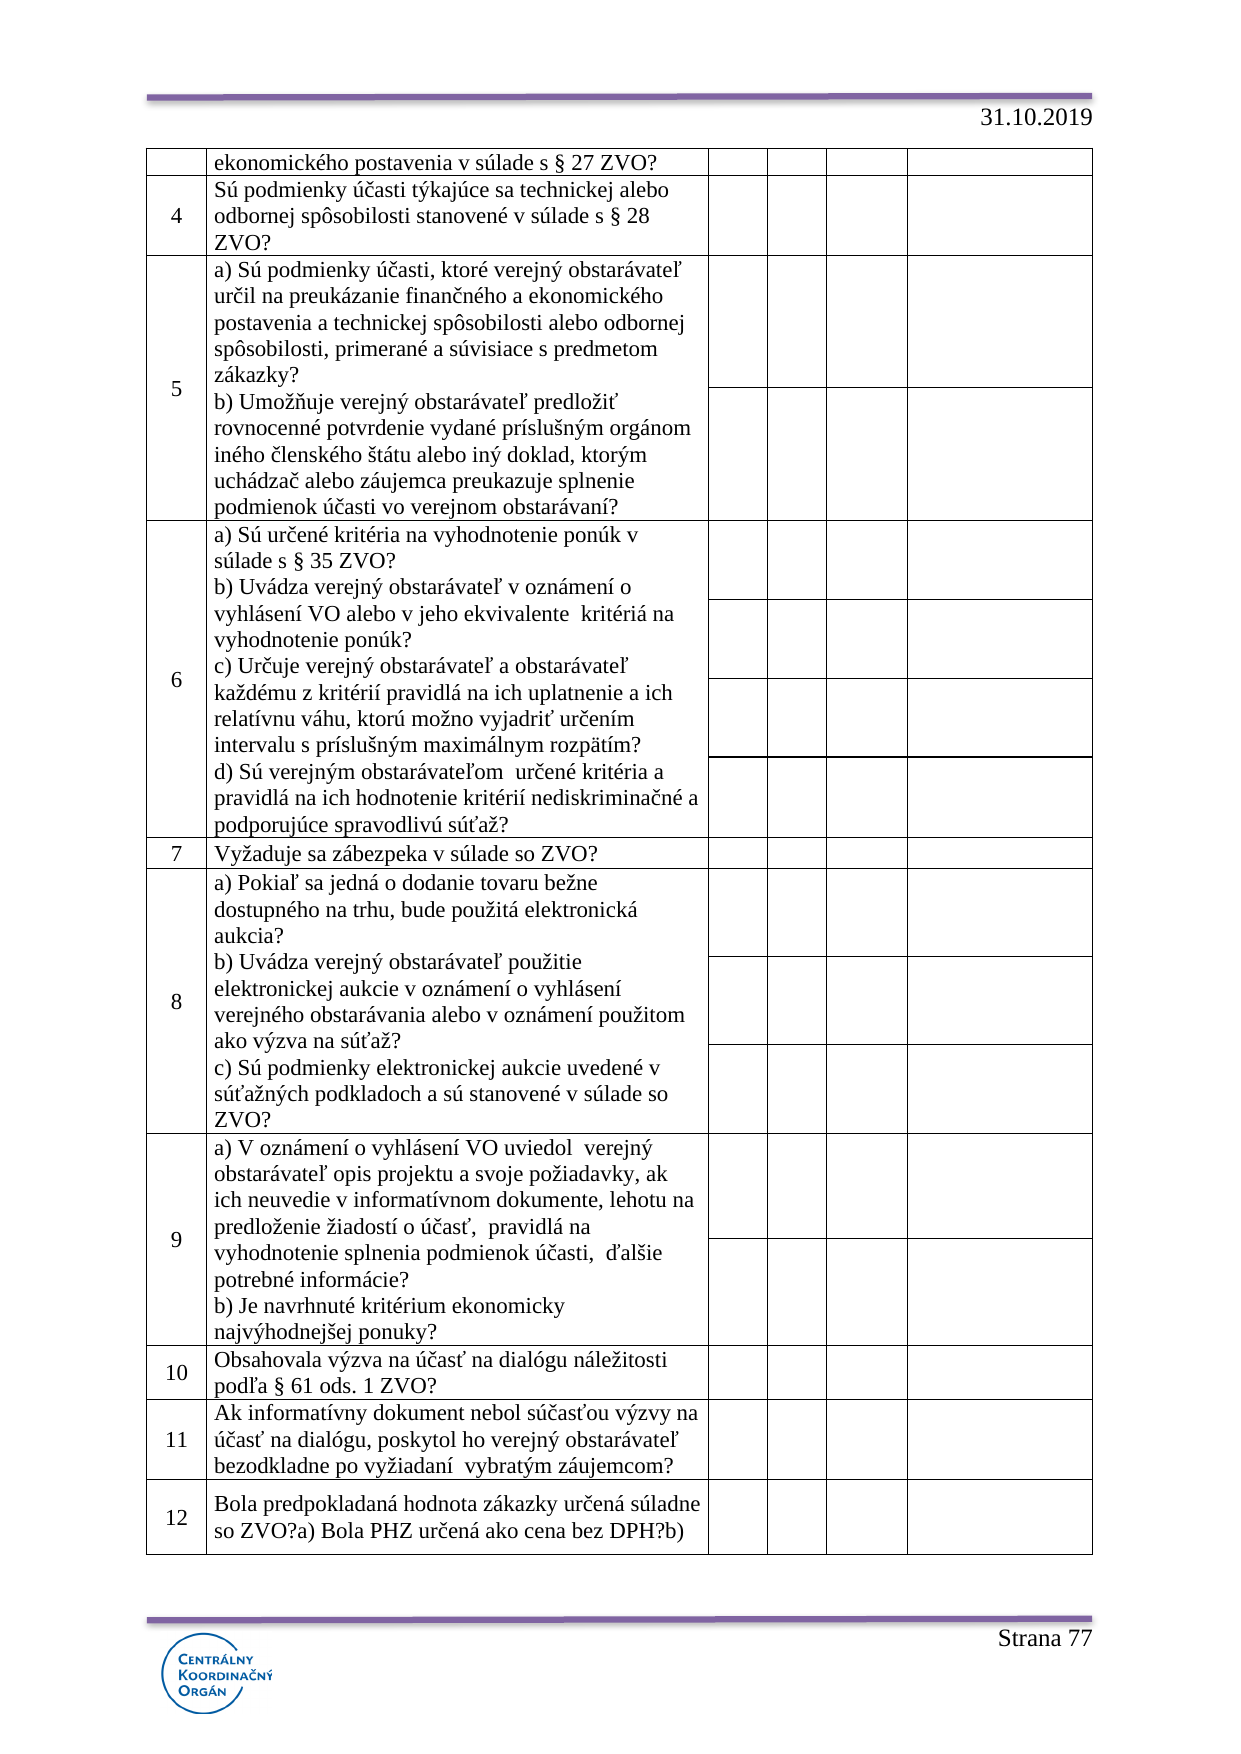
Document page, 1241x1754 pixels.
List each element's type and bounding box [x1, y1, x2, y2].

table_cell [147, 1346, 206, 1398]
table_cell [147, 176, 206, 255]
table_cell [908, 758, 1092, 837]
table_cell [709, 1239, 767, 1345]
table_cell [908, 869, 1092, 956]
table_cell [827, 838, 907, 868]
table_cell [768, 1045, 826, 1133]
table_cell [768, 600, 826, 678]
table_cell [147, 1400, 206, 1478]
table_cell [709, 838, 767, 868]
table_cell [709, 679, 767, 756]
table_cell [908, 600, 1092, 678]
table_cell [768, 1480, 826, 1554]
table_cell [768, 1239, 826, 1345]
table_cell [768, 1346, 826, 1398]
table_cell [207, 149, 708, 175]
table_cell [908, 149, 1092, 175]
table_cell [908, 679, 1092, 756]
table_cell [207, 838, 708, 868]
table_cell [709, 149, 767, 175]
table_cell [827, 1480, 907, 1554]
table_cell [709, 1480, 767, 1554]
picture [159, 1631, 272, 1713]
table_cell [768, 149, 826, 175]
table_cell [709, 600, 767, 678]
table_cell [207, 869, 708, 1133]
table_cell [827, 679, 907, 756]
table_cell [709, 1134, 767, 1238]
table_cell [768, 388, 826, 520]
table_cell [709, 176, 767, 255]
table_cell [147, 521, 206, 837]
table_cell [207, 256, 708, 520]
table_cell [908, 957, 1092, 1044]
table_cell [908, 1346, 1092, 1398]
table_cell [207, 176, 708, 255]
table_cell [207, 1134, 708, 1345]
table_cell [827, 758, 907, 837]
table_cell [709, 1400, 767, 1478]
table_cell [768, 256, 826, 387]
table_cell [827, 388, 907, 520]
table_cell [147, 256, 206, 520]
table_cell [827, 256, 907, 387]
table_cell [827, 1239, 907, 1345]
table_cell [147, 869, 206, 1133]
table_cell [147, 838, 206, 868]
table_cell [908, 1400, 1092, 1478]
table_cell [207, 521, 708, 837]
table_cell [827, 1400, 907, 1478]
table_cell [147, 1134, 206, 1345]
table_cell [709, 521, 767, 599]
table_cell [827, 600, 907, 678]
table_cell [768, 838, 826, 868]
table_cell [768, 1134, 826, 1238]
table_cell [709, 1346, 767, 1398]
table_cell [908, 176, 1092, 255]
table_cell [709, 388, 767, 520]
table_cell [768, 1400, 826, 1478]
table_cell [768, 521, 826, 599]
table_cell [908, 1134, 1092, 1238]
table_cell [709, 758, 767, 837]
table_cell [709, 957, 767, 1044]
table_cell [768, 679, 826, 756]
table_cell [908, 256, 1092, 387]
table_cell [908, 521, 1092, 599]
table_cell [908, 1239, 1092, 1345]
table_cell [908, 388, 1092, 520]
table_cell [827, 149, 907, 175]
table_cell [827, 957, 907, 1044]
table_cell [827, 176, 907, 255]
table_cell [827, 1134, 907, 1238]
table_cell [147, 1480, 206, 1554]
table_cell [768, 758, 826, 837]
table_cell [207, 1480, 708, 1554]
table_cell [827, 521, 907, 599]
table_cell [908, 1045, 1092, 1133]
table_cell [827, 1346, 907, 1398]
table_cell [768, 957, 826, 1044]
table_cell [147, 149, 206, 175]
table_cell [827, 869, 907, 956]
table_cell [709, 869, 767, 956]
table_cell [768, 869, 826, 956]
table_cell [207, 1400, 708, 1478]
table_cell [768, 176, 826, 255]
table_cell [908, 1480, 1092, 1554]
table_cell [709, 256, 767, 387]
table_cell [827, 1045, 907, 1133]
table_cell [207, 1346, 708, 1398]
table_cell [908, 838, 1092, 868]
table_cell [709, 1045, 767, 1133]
